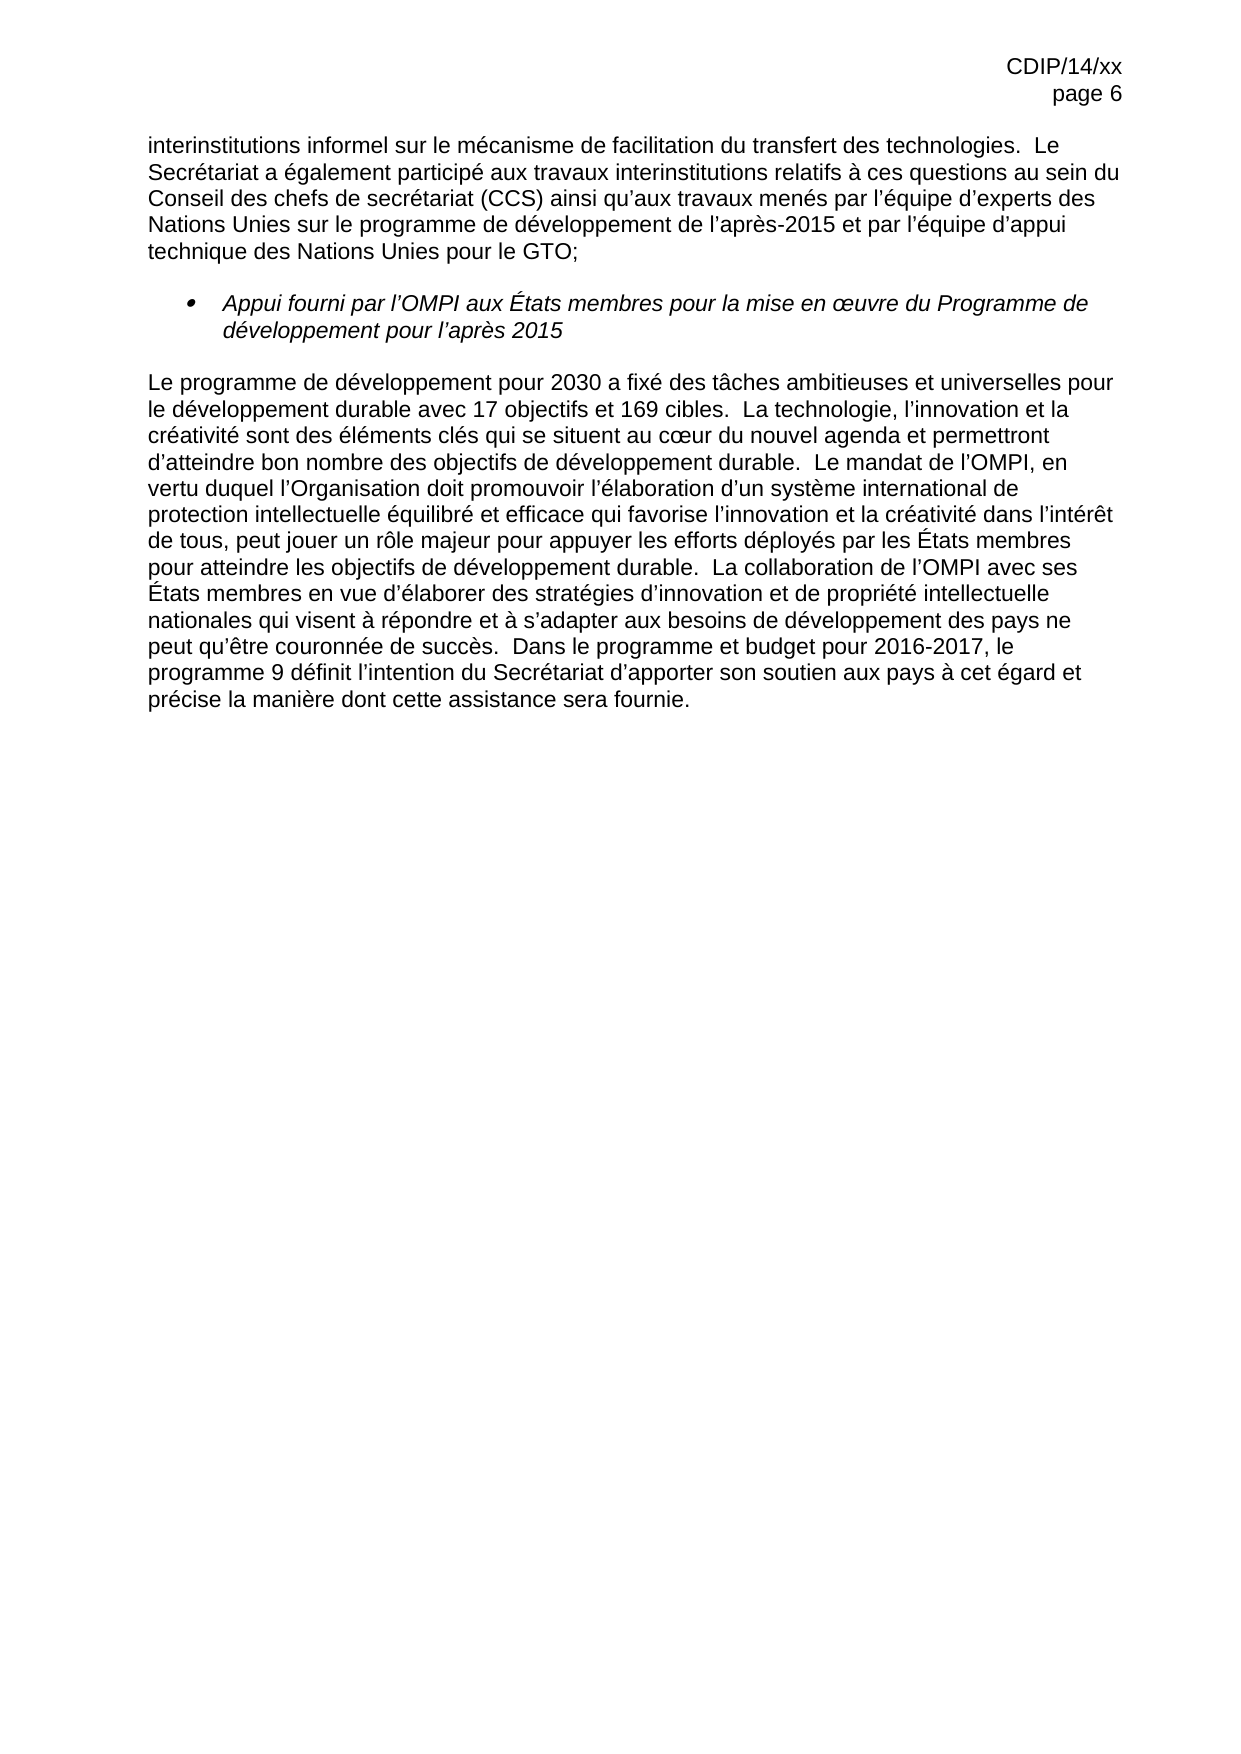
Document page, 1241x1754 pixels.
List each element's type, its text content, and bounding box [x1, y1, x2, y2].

list Appui fourni par l’OMPI aux États membres pour la mise en œuvre du Programme de développement pour l’après 2015 [185, 290, 1122, 343]
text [148, 132, 1122, 264]
text Le programme de développement pour 2030 a fixé des tâches ambitieuses et universelles pour le développement durable avec 17 objectifs et 169 cibles. La technologie, l’innovation et la créativité sont des éléments clés qui se situent au cœur du nouvel agenda et permettront d’atteindre bon nombre des objectifs de développement durable. Le mandat de l’OMPI, en vertu duquel l’Organisation doit promouvoir l’élaboration d’un système international de protection intellectuelle équilibré et efficace qui favorise l’innovation et la créativité dans l’intérêt de tous, peut jouer un rôle majeur pour appuyer les efforts déployés par les États membres pour atteindre les objectifs de développement durable. La collaboration de l’OMPI avec ses États membres en vue d’élaborer des stratégies d’innovation et de propriété intellectuelle nationales qui visent à répondre et à s’adapter aux besoins de développement des pays ne peut qu’être couronnée de succès. Dans le programme et budget pour 2016-2017, le programme 9 définit l’intention du Secrétariat d’apporter son soutien aux pays à cet égard et précise la manière dont cette assistance sera fournie. [148, 369, 1122, 712]
